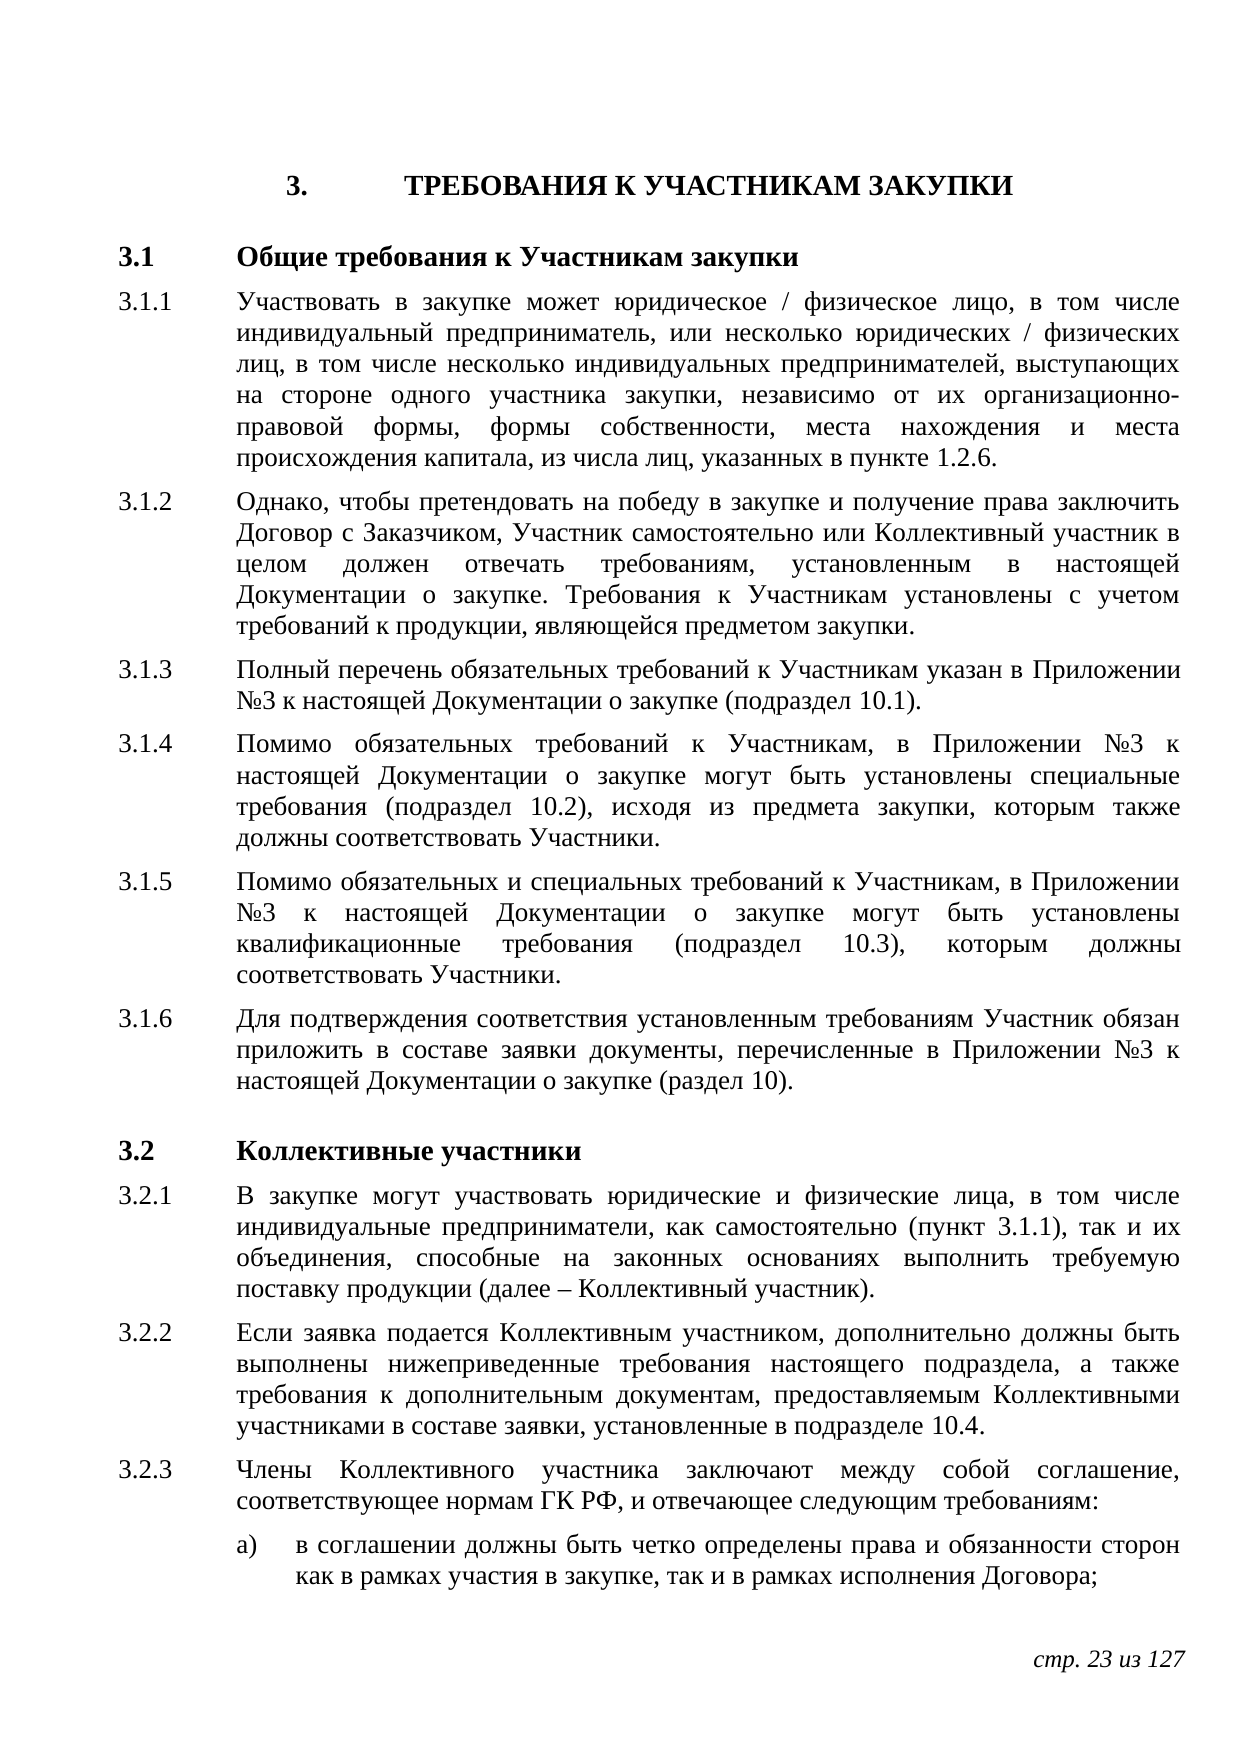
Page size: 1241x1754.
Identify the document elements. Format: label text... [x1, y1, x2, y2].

subtitle Коллективные участники [118, 1133, 1181, 1166]
subtitle Общие требования к Участникам закупки [118, 239, 1181, 273]
text Однако, чтобы претендовать на победу в закупке и получение права заключить Договор с Заказчиком, Участник самостоятельно или Коллективный участник в целом должен отвечать требованиям, установленным в настоящей Документации о закупке. Требования к Участникам установлены с учетом требований к продукции, являющейся предметом закупки. [118, 484, 1181, 640]
text Для подтверждения соответствия установленным требованиям Участник обязан приложить в составе заявки документы, перечисленные в Приложении №3 к настоящей Документации о закупке (раздел 10). [118, 1002, 1181, 1095]
text В закупке могут участвовать юридические и физические лица, в том числе индивидуальные предприниматели, как самостоятельно (пункт 3.1.1), так и их объединения, способные на законных основаниях выполнить требуемую поставку продукции (далее – Коллективный участник). [118, 1179, 1181, 1303]
text Полный перечень обязательных требований к Участникам указан в Приложении №3 к настоящей Документации о закупке (подраздел 10.1). [118, 653, 1181, 715]
text Помимо обязательных и специальных требований к Участникам, в Приложении №3 к настоящей Документации о закупке могут быть установлены квалификационные требования (подраздел 10.3), которым должны соответствовать Участники. [118, 865, 1181, 989]
text Члены Коллективного участника заключают между собой соглашение, соответствующее нормам ГК РФ, и отвечающее следующим требованиям: [118, 1453, 1181, 1515]
text Помимо обязательных требований к Участникам, в Приложении №3 к настоящей Документации о закупке могут быть установлены специальные требования (подраздел 10.2), исходя из предмета закупки, которым также должны соответствовать Участники. [118, 728, 1181, 852]
text Участвовать в закупке может юридическое / физическое лицо, в том числе индивидуальный предприниматель, или несколько юридических / физических лиц, в том числе несколько индивидуальных предпринимателей, выступающих на стороне одного участника закупки, независимо от их организационно-правовой формы, формы собственности, места нахождения и места происхождения капитала, из числа лиц, указанных в пункте 1.2.6. [118, 285, 1181, 472]
text в соглашении должны быть четко определены права и обязанности сторон как в рамках участия в закупке, так и в рамках исполнения Договора; [236, 1528, 1181, 1590]
subtitle ТРЕБОВАНИЯ К УЧАСТНИКАМ ЗАКУПКИ [118, 168, 1181, 202]
text Если заявка подается Коллективным участником, дополнительно должны быть выполнены нижеприведенные требования настоящего подраздела, а также требования к дополнительным документам, предоставляемым Коллективными участниками в составе заявки, установленные в подразделе 10.4. [118, 1316, 1181, 1440]
